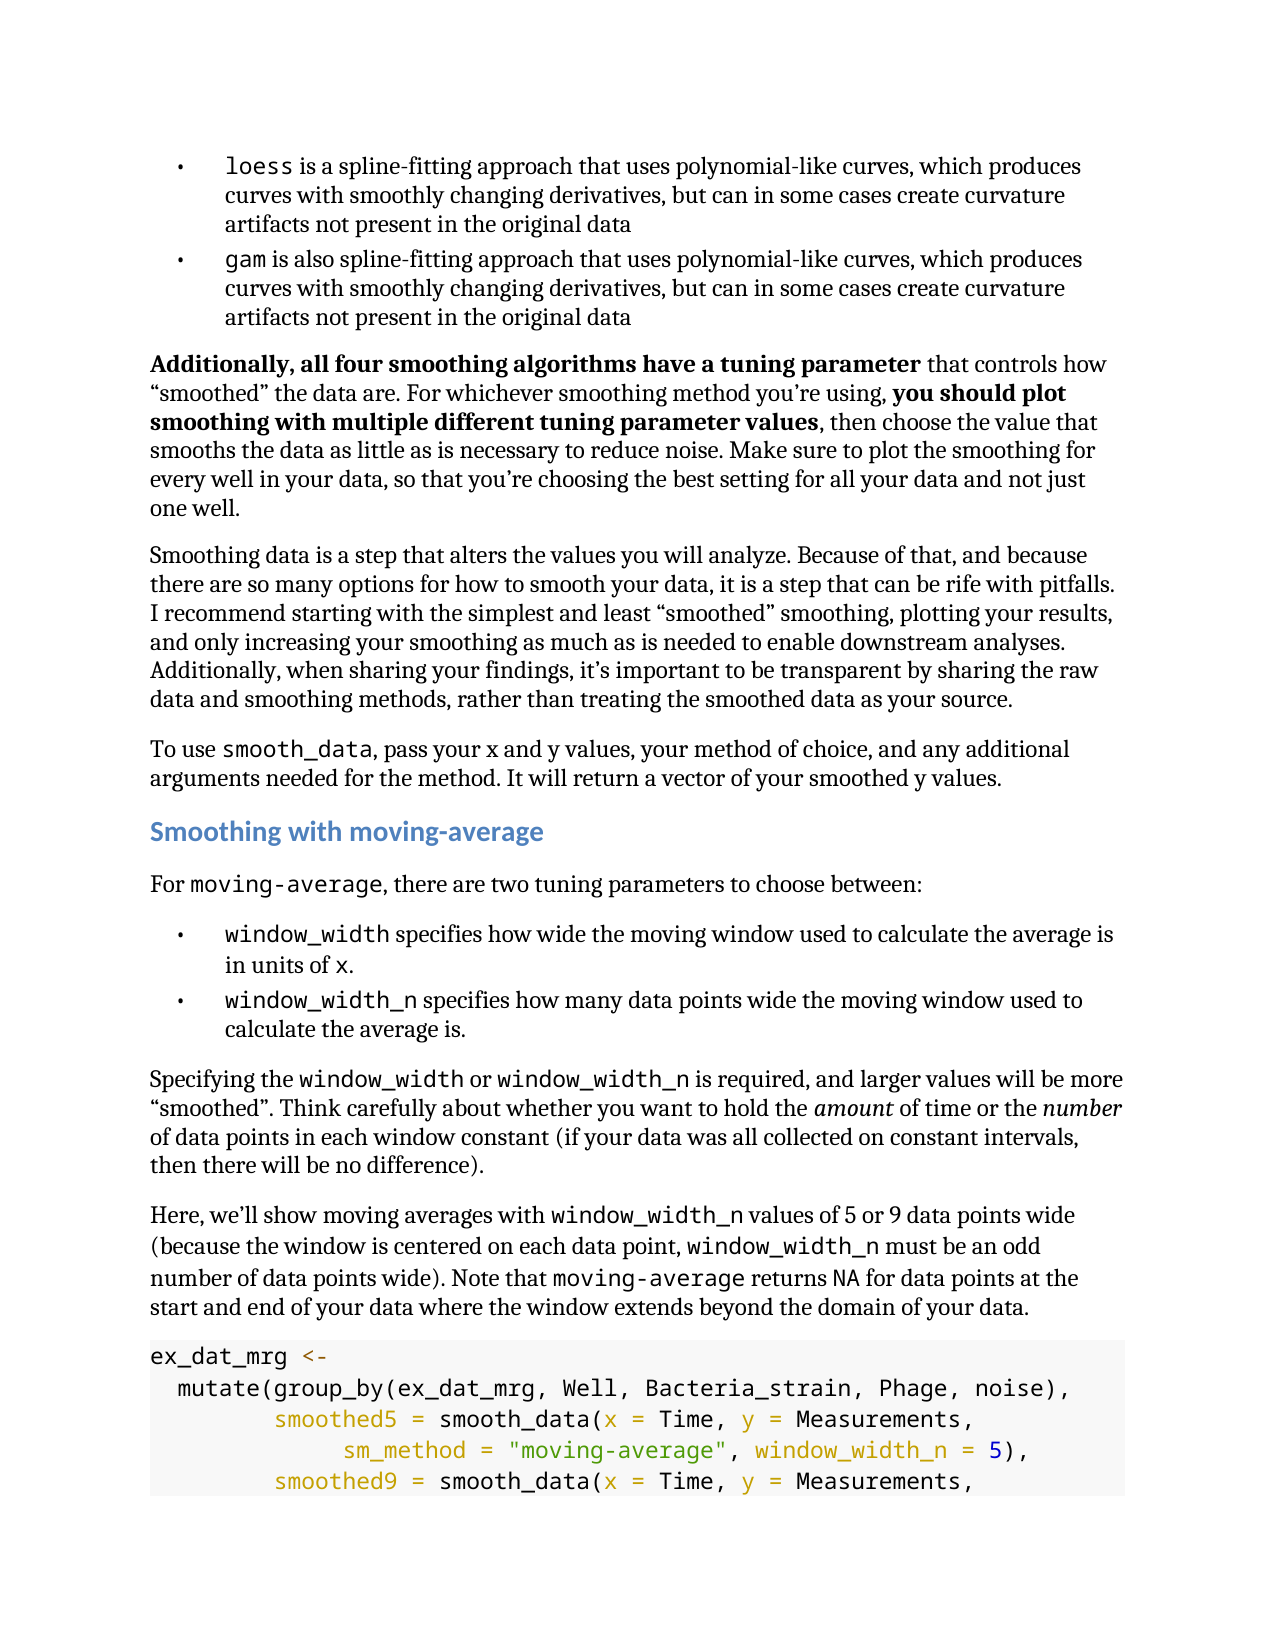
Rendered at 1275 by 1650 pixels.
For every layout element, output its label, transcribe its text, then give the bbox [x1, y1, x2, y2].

list window_width specifies how wide the moving window used to calculate the average is in units of x. [175, 918, 1125, 980]
text To use smooth_data, pass your x and y values, your method of choice, and any additional arguments needed for the method. It will return a vector of your smoothed y values. [150, 732, 1125, 792]
subtitle Smoothing with moving-average [150, 813, 1125, 849]
text Here, we’ll show moving averages with window_width_n values of 5 or 9 data points wide (because the window is centered on each data point, window_width_n must be an odd number of data points wide). Note that moving-average returns NA for data points at the start and end of your data where the window extends beyond the domain of your data. [150, 1199, 1125, 1321]
text For moving-average, there are two tuning parameters to choose between: [150, 868, 1125, 899]
list window_width_n specifies how many data points wide the moving window used to calculate the average is. [175, 984, 1125, 1044]
text Specifying the window_width or window_width_n is required, and larger values will be more “smoothed”. Think carefully about whether you want to hold the amount of time or the number of data points in each window constant (if your data was all collected on constant intervals, then there will be no difference). [150, 1063, 1125, 1180]
list gam is also spline-fitting approach that uses polynomial-like curves, which produces curves with smoothly changing derivatives, but can in some cases create curvature artifacts not present in the original data [175, 242, 1125, 331]
text Additionally, all four smoothing algorithms have a tuning parameter that controls how “smoothed” the data are. For whichever smoothing method you’re using, you should plot smoothing with multiple different tuning parameter values, then choose the value that smooths the data as little as is necessary to reduce noise. Make sure to plot the smoothing for every well in your data, so that you’re choosing the best setting for all your data and not just one well. [150, 350, 1125, 522]
list loess is a spline-fitting approach that uses polynomial-like curves, which produces curves with smoothly changing derivatives, but can in some cases create curvature artifacts not present in the original data [175, 150, 1125, 239]
text Smoothing data is a step that alters the values you will analyze. Because of that, and because there are so many options for how to smooth your data, it is a step that can be rife with pitfalls. I recommend starting with the simplest and least “smoothed” smoothing, plotting your results, and only increasing your smoothing as much as is needed to enable downstream analyses. Additionally, when sharing your findings, it’s important to be transparent by sharing the raw data and smoothing methods, rather than treating the smoothed data as your source. [150, 541, 1125, 714]
